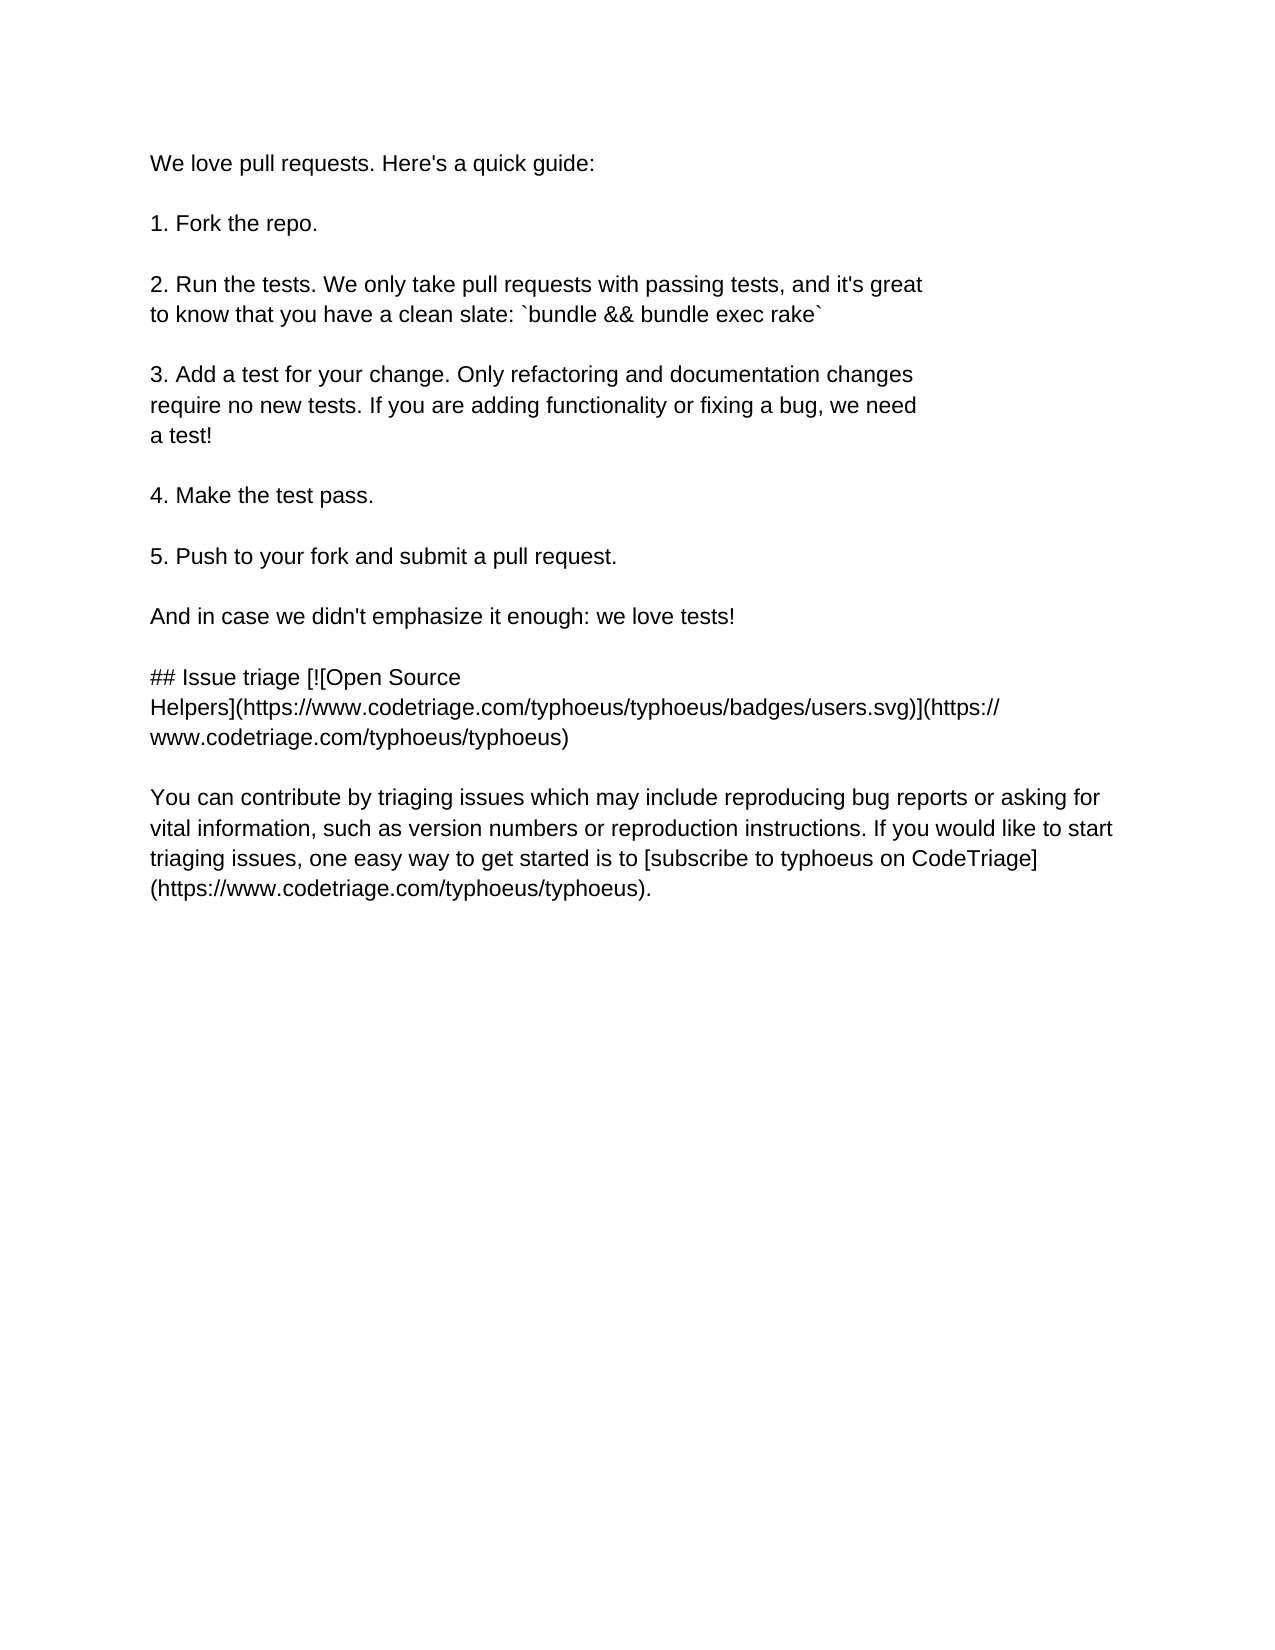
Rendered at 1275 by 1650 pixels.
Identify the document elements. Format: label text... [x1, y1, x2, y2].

text to know that you have a clean slate: `bundle && bundle exec rake` [150, 301, 1125, 327]
text 2. Run the tests. We only take pull requests with passing tests, and it's great [150, 271, 1125, 297]
text require no new tests. If you are adding functionality or fixing a bug, we need [150, 392, 1125, 418]
text a test! [150, 422, 1125, 448]
text You can contribute by triaging issues which may include reproducing bug reports or asking for vital information, such as version numbers or reproduction instructions. If you would like to start triaging issues, one easy way to get started is to [subscribe to typhoeus on CodeTriage](https://www.codetriage.com/typhoeus/typhoeus). [150, 784, 1125, 901]
text 4. Make the test pass. [150, 482, 1125, 509]
text 3. Add a test for your change. Only refactoring and documentation changes [150, 361, 1125, 388]
text 1. Fork the repo. [150, 210, 1125, 237]
text 5. Push to your fork and submit a pull request. [150, 543, 1125, 569]
text We love pull requests. Here's a quick guide: [150, 150, 1125, 176]
text ## Issue triage [![Open Source Helpers](https://www.codetriage.com/typhoeus/typhoeus/badges/users.svg)](https://www.codetriage.com/typhoeus/typhoeus) [150, 663, 1125, 750]
text And in case we didn't emphasize it enough: we love tests! [150, 603, 1125, 629]
